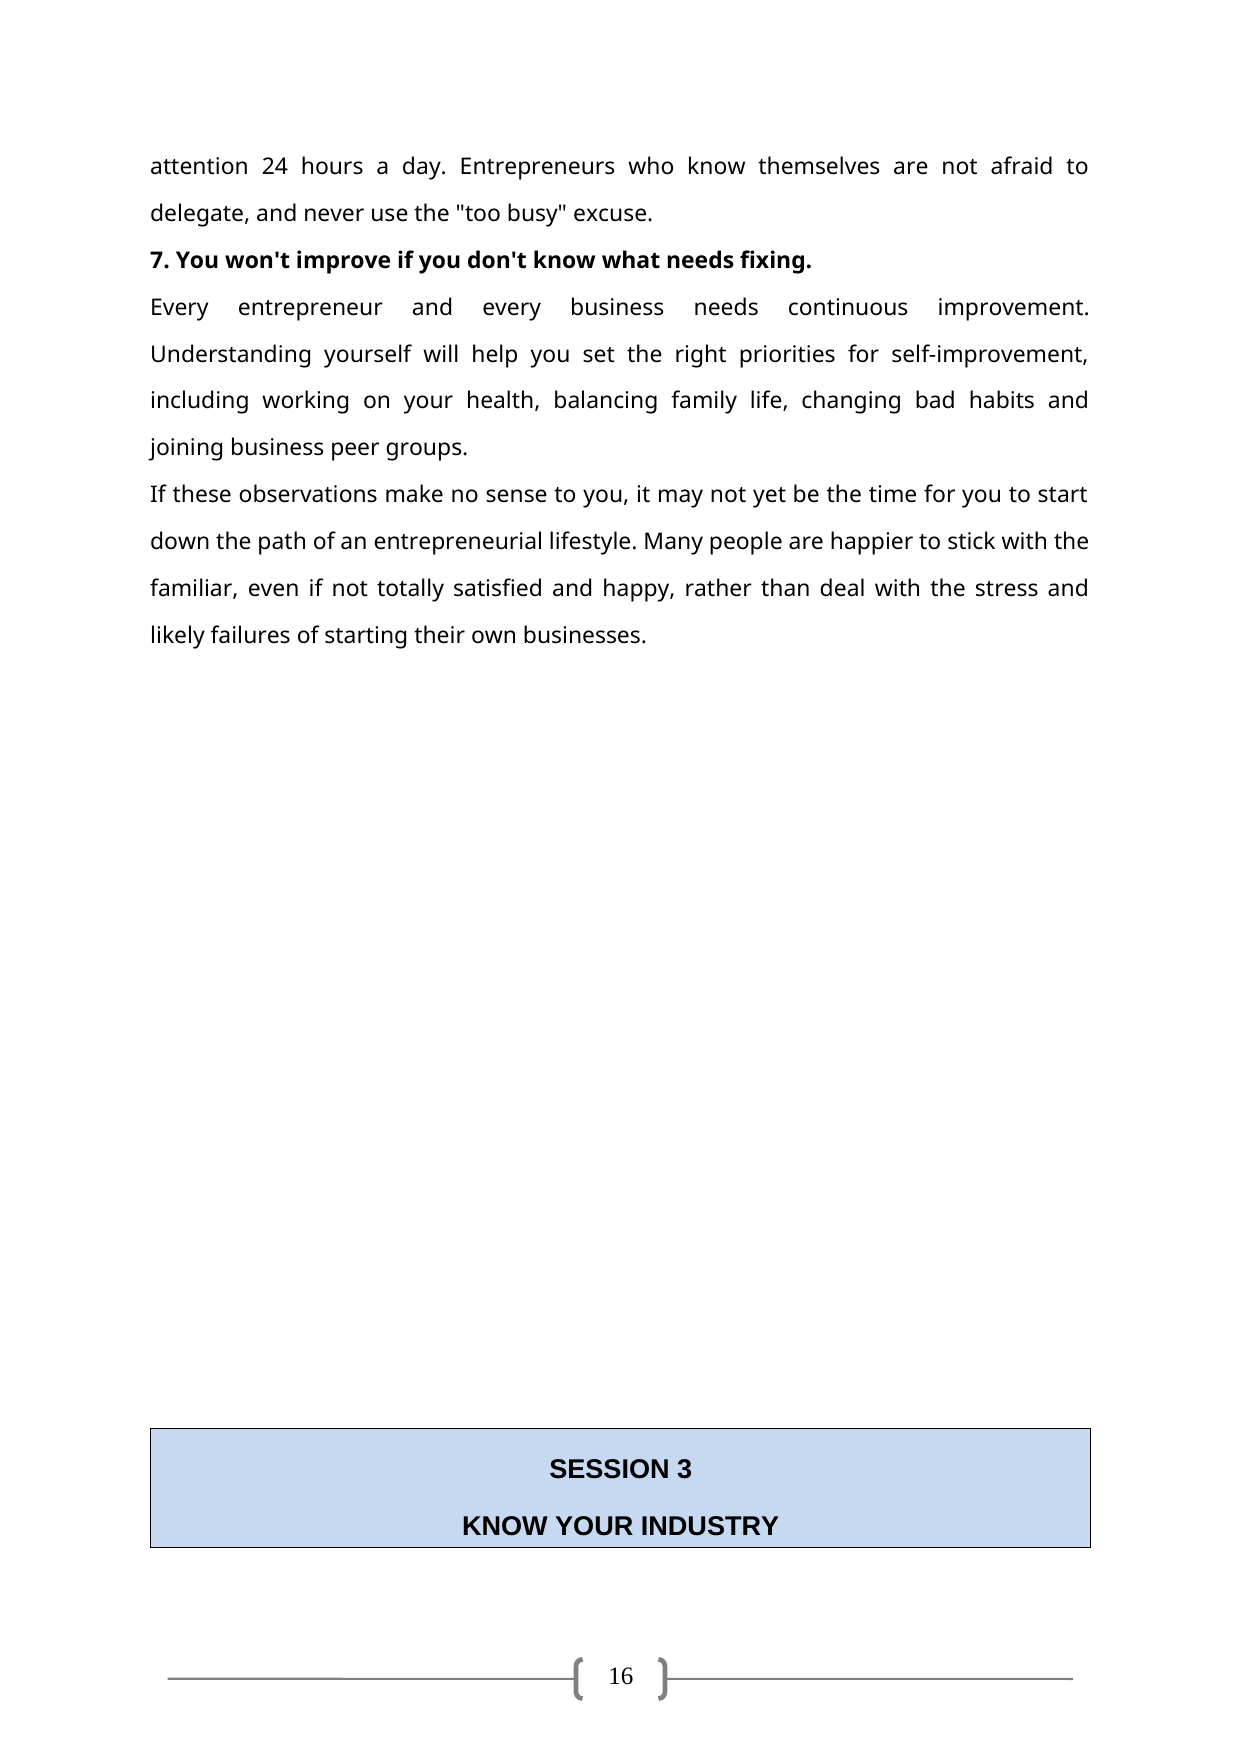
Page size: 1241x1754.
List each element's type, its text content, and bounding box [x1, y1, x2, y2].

table_header SESSION 3 KNOW YOUR INDUSTRY [151, 1429, 1090, 1547]
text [150, 150, 1090, 228]
text If these observations make no sense to you, it may not yet be the time for you to start down the path of an entrepreneurial lifestyle. Many people are happier to stick with the familiar, even if not totally satisfied and happy, rather than deal with the stress and likely failures of starting their own businesses. [150, 478, 1090, 650]
text Every entrepreneur and every business needs continuous improvement. Understanding yourself will help you set the right priorities for self-improvement, including working on your health, balancing family life, changing bad habits and joining business peer groups. [150, 291, 1090, 462]
text 7. You won't improve if you don't know what needs fixing. [150, 244, 1090, 275]
